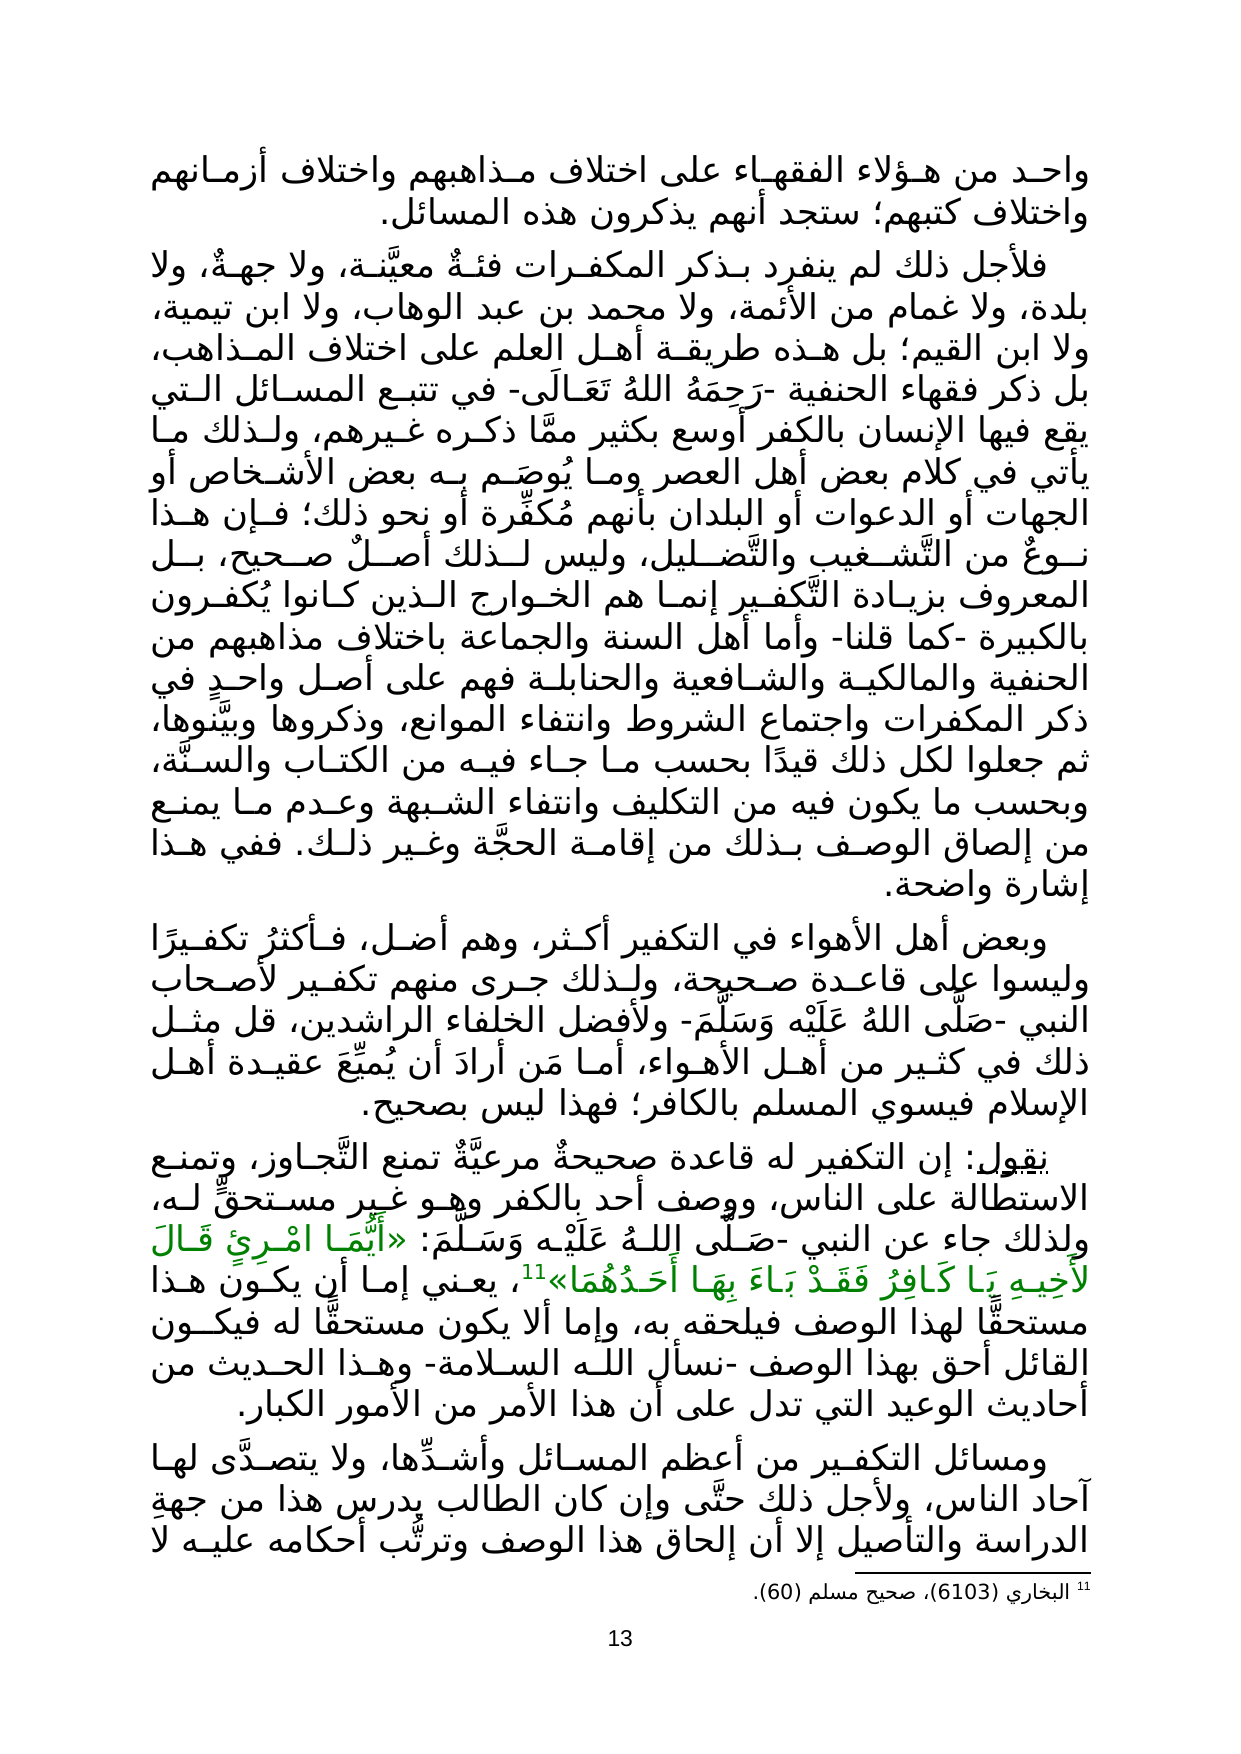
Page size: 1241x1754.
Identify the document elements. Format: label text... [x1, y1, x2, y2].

text وبعض أهل الأهواء في التكفير أكثر، وهم أضل، فأكثرُ تكفيرًا وليسوا على قاعدة صحيحة، ولذلك جرى منهم تكفير لأصحاب النبي -صَلَّى اللهُ عَلَيْه وَسَلَّمَ- ولأفضل الخلفاء الراشدين، قل مثل ذلك في كثير من أهل الأهواء، أما مَن أرادَ أن يُميِّعَ عقيدة أهل الإسلام فيسوي المسلم بالكافر؛ فهذا ليس بصحيح. [150, 917, 1090, 1124]
text نقول: إن التكفير له قاعدة صحيحةٌ مرعيَّةٌ تمنع التَّجاوز، وتمنع الاستطالة على الناس، ووصف أحد بالكفر وهو غير مستحقٍّ له، ولذلك جاء عن النبي -صَلَّى اللهُ عَلَيْه وَسَلَّمَ: «أَيُّمَا امْرِئٍ قَالَ لأَخِيهِ يَا كَافِرُ فَقَدْ بَاءَ بِهَا أَحَدُهُمَا»، يعني إما أن يكون هذا مستحقًّا لهذا الوصف فيلحقه به، وإما ألا يكون مستحقًّا له فيكون القائل أحق بهذا الوصف -نسأل الله السلامة- وهذا الحديث من أحاديث الوعيد التي تدل على أن هذا الأمر من الأمور الكبار. [150, 1136, 1090, 1425]
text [150, 150, 1090, 232]
text فلأجل ذلك لم ينفرد بذكر المكفرات فئةٌ معيَّنة، ولا جهةٌ، ولا بلدة، ولا غمام من الأئمة، ولا محمد بن عبد الوهاب، ولا ابن تيمية، ولا ابن القيم؛ بل هذه طريقة أهل العلم على اختلاف المذاهب، بل ذكر فقهاء الحنفية -رَحِمَهُ اللهُ تَعَالَى- في تتبع المسائل التي يقع فيها الإنسان بالكفر أوسع بكثير ممَّا ذكره غيرهم، ولذلك ما يأتي في كلام بعض أهل العصر وما يُوصَم به بعض الأشخاص أو الجهات أو الدعوات أو البلدان بأنهم مُكفِّرة أو نحو ذلك؛ فإن هذا نوعٌ من التَّشغيب والتَّضليل، وليس لذلك أصلٌ صحيح، بل المعروف بزيادة التَّكفير إنما هم الخوارج الذين كانوا يُكفرون بالكبيرة -كما قلنا- وأما أهل السنة والجماعة باختلاف مذاهبهم من الحنفية والمالكية والشافعية والحنابلة فهم على أصل واحدٍ في ذكر المكفرات واجتماع الشروط وانتفاء الموانع، وذكروها وبيَّنوها، ثم جعلوا لكل ذلك قيدًا بحسب ما جاء فيه من الكتاب والسنَّة، وبحسب ما يكون فيه من التكليف وانتفاء الشبهة وعدم ما يمنع من إلصاق الوصف بذلك من إقامة الحجَّة وغير ذلك. ففي هذا إشارة واضحة. [150, 245, 1090, 905]
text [150, 1437, 1090, 1561]
